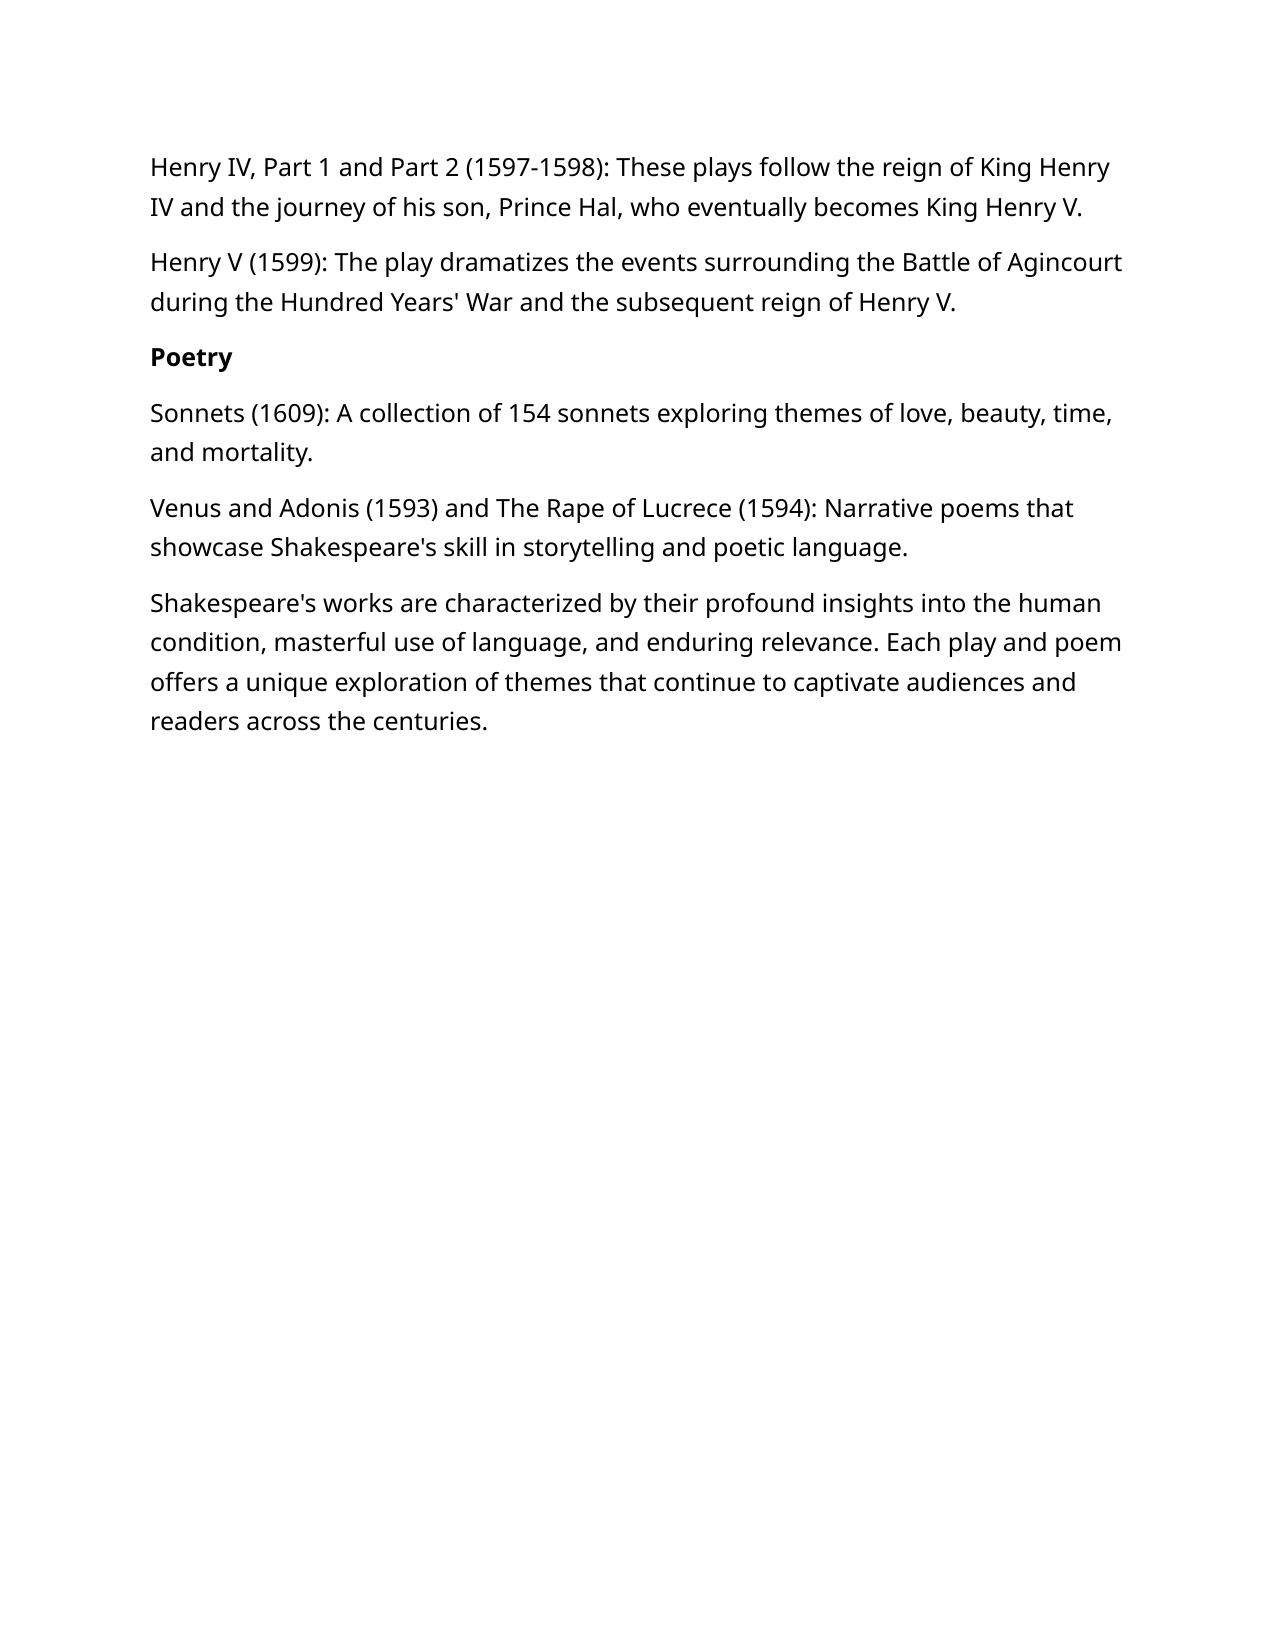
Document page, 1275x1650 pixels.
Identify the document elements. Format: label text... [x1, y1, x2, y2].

text Venus and Adonis (1593) and The Rape of Lucrece (1594): Narrative poems that showcase Shakespeare's skill in storytelling and poetic language. [150, 491, 1125, 564]
text Henry IV, Part 1 and Part 2 (1597-1598): These plays follow the reign of King Henry IV and the journey of his son, Prince Hal, who eventually becomes King Henry V. [150, 150, 1125, 223]
text Sonnets (1609): A collection of 154 sonnets exploring themes of love, beauty, time, and mortality. [150, 396, 1125, 469]
text Shakespeare's works are characterized by their profound insights into the human condition, masterful use of language, and enduring relevance. Each play and poem offers a unique exploration of themes that continue to captivate audiences and readers across the centuries. [150, 586, 1125, 737]
text Poetry [150, 340, 1125, 374]
text Henry V (1599): The play dramatizes the events surrounding the Battle of Agincourt during the Hundred Years' War and the subsequent reign of Henry V. [150, 245, 1125, 318]
